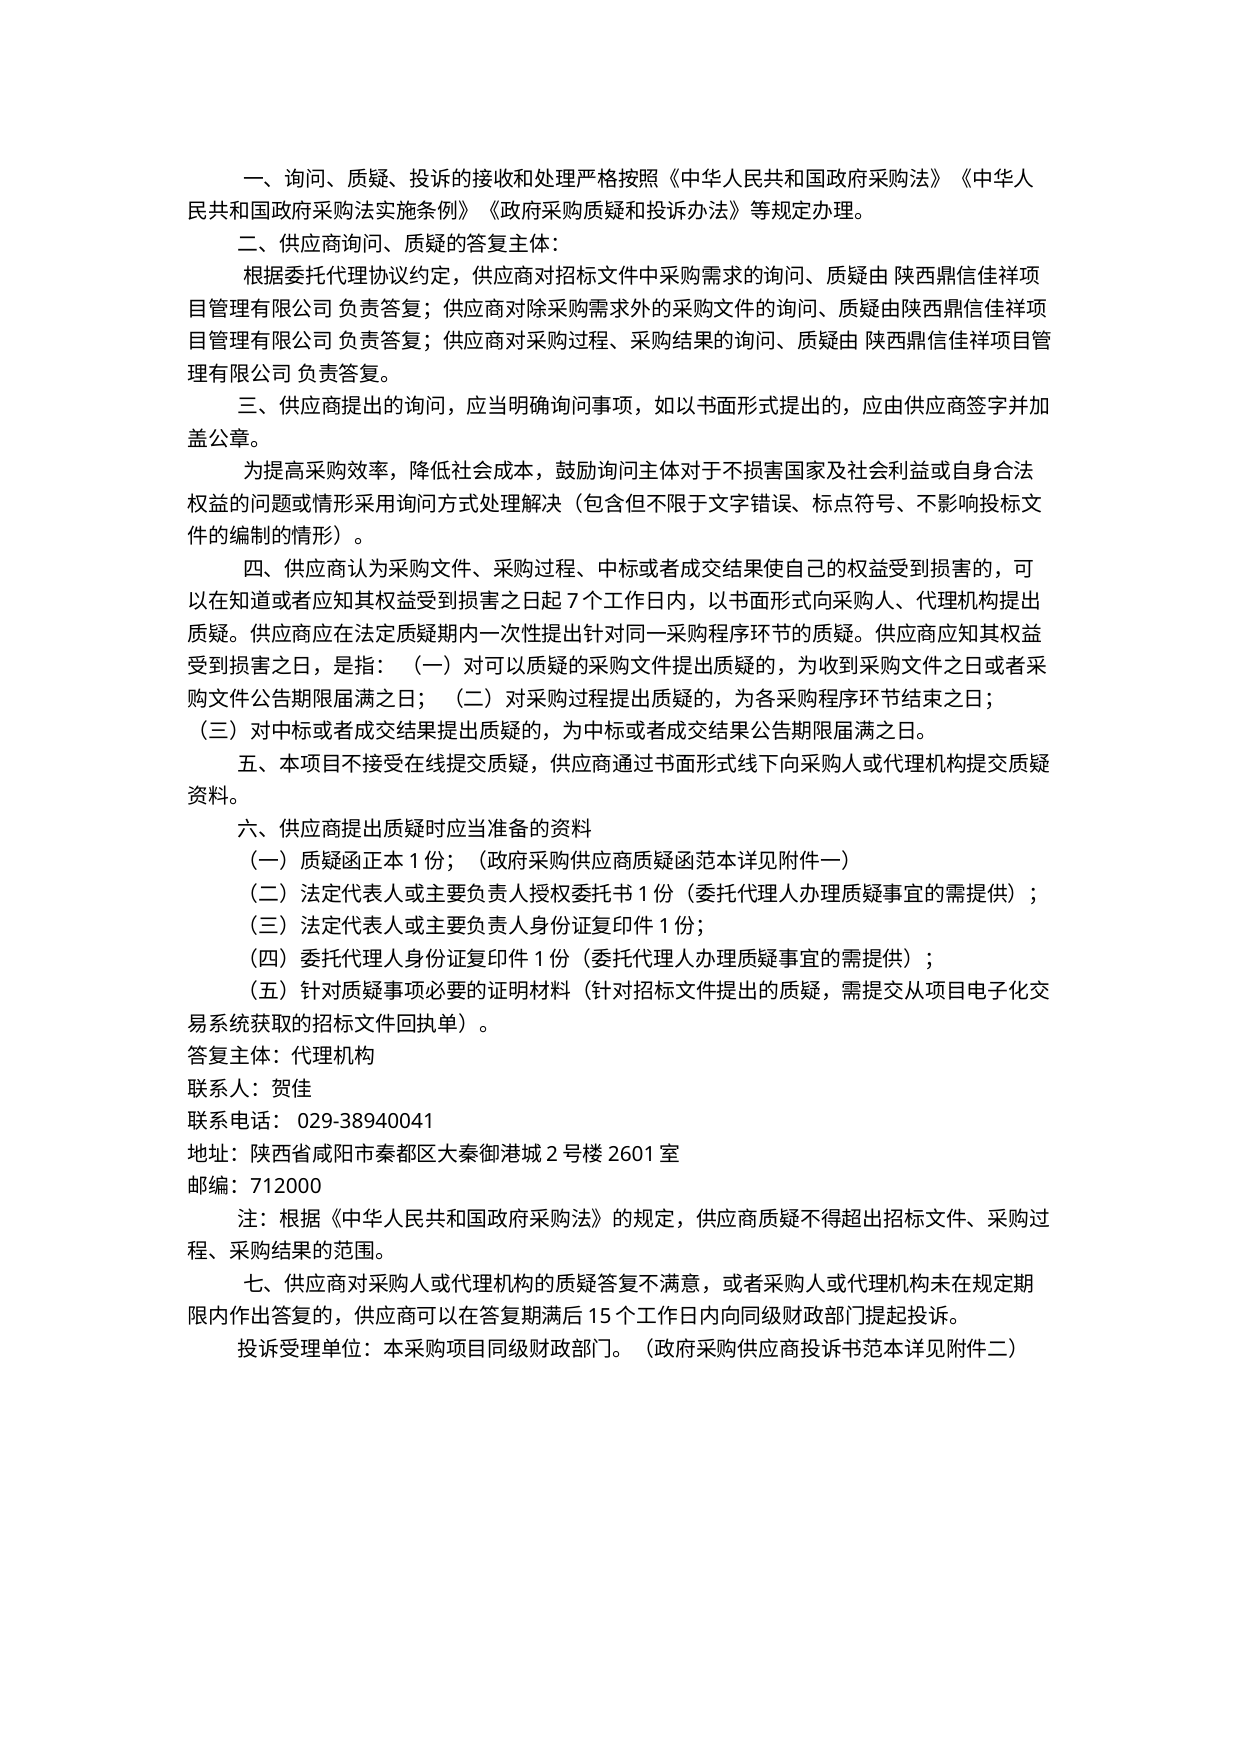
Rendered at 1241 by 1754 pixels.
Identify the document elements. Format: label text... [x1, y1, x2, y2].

text 四、供应商认为采购文件、采购过程、中标或者成交结果使自己的权益受到损害的，可以在知道或者应知其权益受到损害之日起7个工作日内，以书面形式向采购人、代理机构提出质疑。供应商应在法定质疑期内一次性提出针对同一采购程序环节的质疑。供应商应知其权益受到损害之日，是指： （一）对可以质疑的采购文件提出质疑的，为收到采购文件之日或者采购文件公告期限届满之日； （二）对采购过程提出质疑的，为各采购程序环节结束之日； （三）对中标或者成交结果提出质疑的，为中标或者成交结果公告期限届满之日。 [187, 552, 1053, 747]
text 一、询问、质疑、投诉的接收和处理严格按照《中华人民共和国政府采购法》《中华人民共和国政府采购法实施条例》《政府采购质疑和投诉办法》等规定办理。 [187, 162, 1053, 227]
text 二、供应商询问、质疑的答复主体： [187, 227, 1053, 259]
text （五）针对质疑事项必要的证明材料（针对招标文件提出的质疑，需提交从项目电子化交易系统获取的招标文件回执单）。 [187, 974, 1053, 1039]
text 地址：陕西省咸阳市秦都区大秦御港城2号楼2601室 [187, 1137, 1053, 1169]
text 六、供应商提出质疑时应当准备的资料 [187, 812, 1053, 844]
text 答复主体：代理机构 [187, 1039, 1053, 1072]
text 联系电话： 029-38940041 [187, 1104, 1053, 1137]
text （一）质疑函正本1份；（政府采购供应商质疑函范本详见附件一） [187, 844, 1053, 877]
text 七、供应商对采购人或代理机构的质疑答复不满意，或者采购人或代理机构未在规定期限内作出答复的，供应商可以在答复期满后15个工作日内向同级财政部门提起投诉。 [187, 1267, 1053, 1332]
text （二）法定代表人或主要负责人授权委托书1份（委托代理人办理质疑事宜的需提供）； [187, 877, 1053, 909]
text 为提高采购效率，降低社会成本，鼓励询问主体对于不损害国家及社会利益或自身合法权益的问题或情形采用询问方式处理解决（包含但不限于文字错误、标点符号、不影响投标文件的编制的情形）。 [187, 454, 1053, 552]
text 联系人：贺佳 [187, 1072, 1053, 1104]
text （三）法定代表人或主要负责人身份证复印件1份； [187, 909, 1053, 942]
text 投诉受理单位：本采购项目同级财政部门。（政府采购供应商投诉书范本详见附件二） [187, 1332, 1053, 1364]
text 邮编：712000 [187, 1169, 1053, 1202]
text 根据委托代理协议约定，供应商对招标文件中采购需求的询问、质疑由 陕西鼎信佳祥项目管理有限公司 负责答复；供应商对除采购需求外的采购文件的询问、质疑由陕西鼎信佳祥项目管理有限公司 负责答复；供应商对采购过程、采购结果的询问、质疑由 陕西鼎信佳祥项目管理有限公司 负责答复。 [187, 259, 1053, 389]
text 注：根据《中华人民共和国政府采购法》的规定，供应商质疑不得超出招标文件、采购过程、采购结果的范围。 [187, 1202, 1053, 1267]
text 三、供应商提出的询问，应当明确询问事项，如以书面形式提出的，应由供应商签字并加盖公章。 [187, 389, 1053, 454]
text 五、本项目不接受在线提交质疑，供应商通过书面形式线下向采购人或代理机构提交质疑资料。 [187, 747, 1053, 812]
text （四）委托代理人身份证复印件1份（委托代理人办理质疑事宜的需提供）； [187, 942, 1053, 974]
